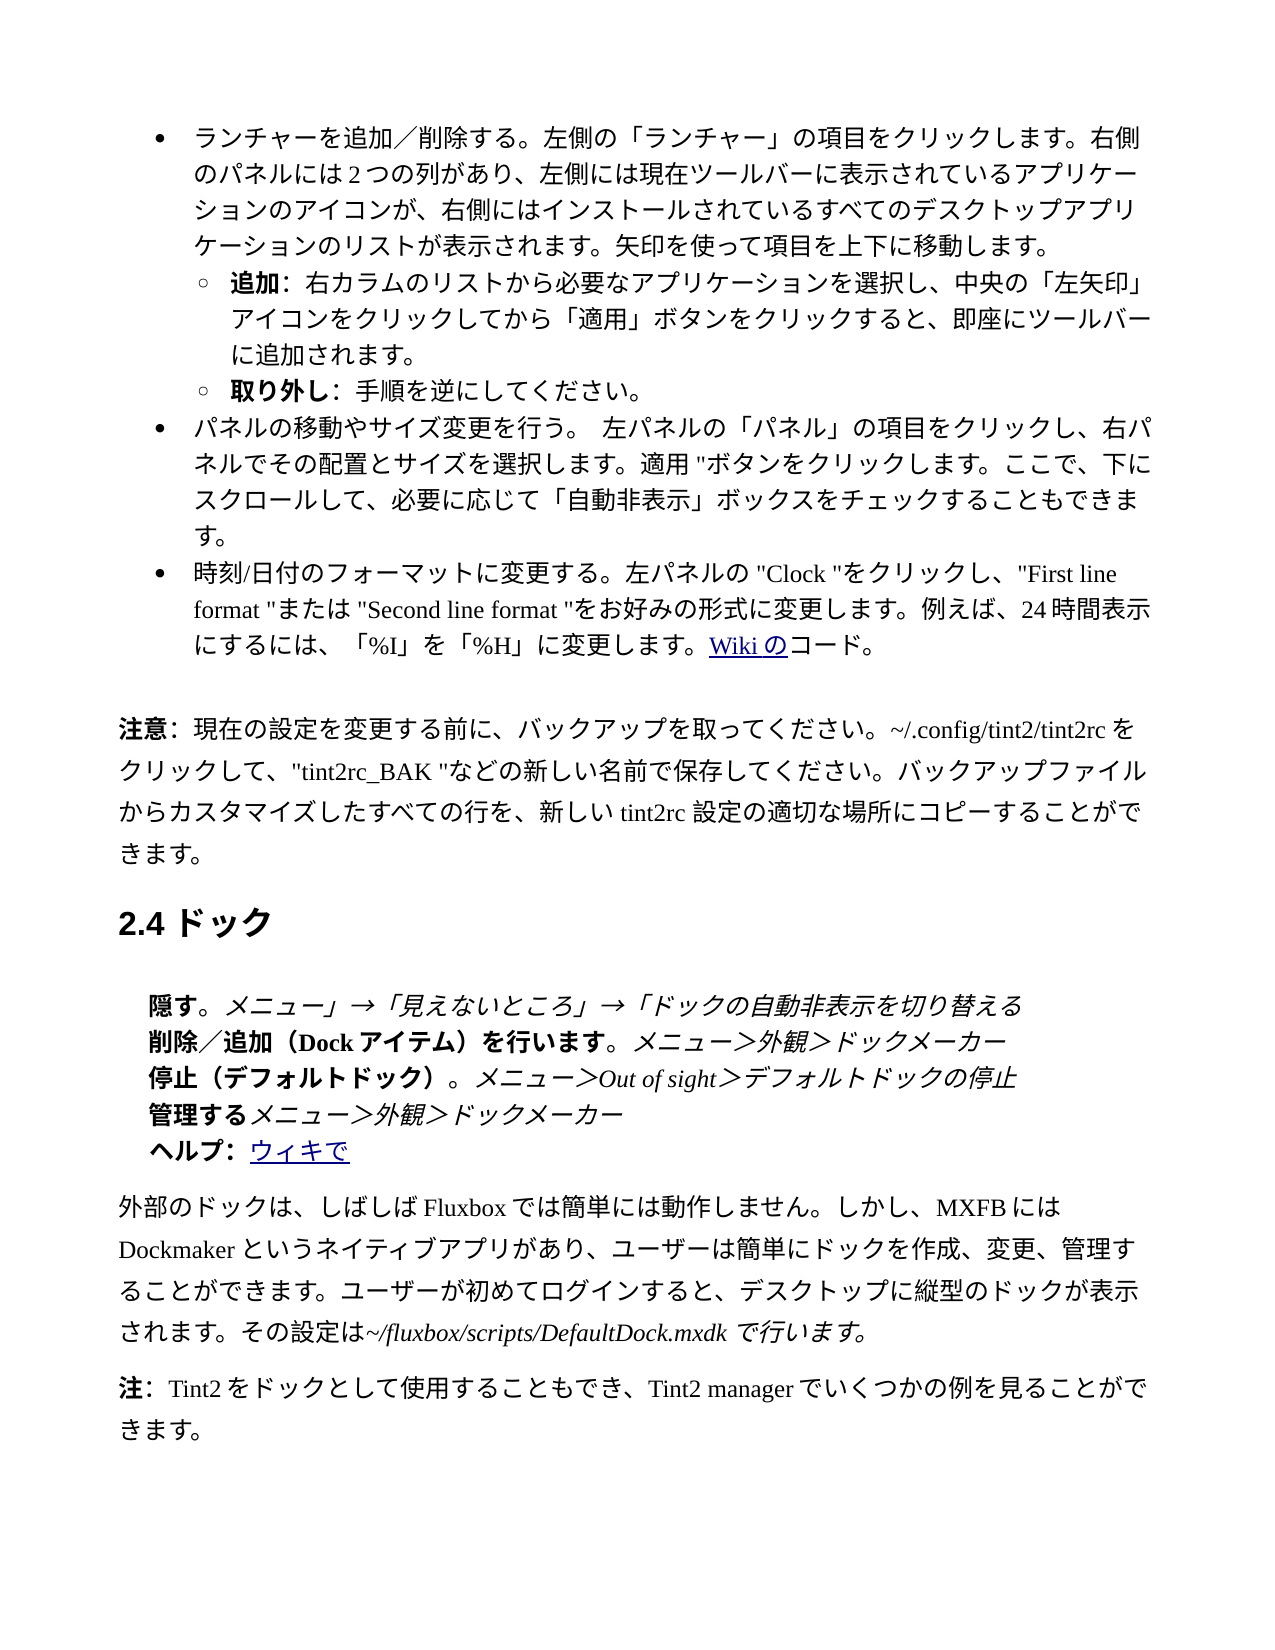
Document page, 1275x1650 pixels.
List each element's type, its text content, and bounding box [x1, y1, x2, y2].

text 削除／追加（Dockアイテム）を行います。メニュー＞外観＞ドックメーカー [148, 1023, 1157, 1059]
text 隠す。メニュー」→「見えないところ」→「ドックの自動非表示を切り替える [148, 986, 1157, 1023]
text ヘルプ：ウィキで [118, 1131, 1157, 1168]
subtitle 2.4 ドック [118, 897, 1157, 945]
list 追加：右カラムのリストから必要なアプリケーションを選択し、中央の「左矢印」アイコンをクリックしてから「適用」ボタンをクリックすると、即座にツールバーに追加されます。 [193, 263, 1157, 372]
list 取り外し：手順を逆にしてください。 [193, 372, 1157, 408]
text 注意：現在の設定を、。~/.config/tint2/tint2rcをクリックして、"tint2rc_BAK "などの新しい名前で保存してください。バックアップファイルからカスタマイズしたすべての行を、新しい tint2rc 設定の適切な場所にコピーすることができます。 [118, 709, 1157, 871]
list パネルの移動やサイズ変更を行う。 左パネルの「パネル」の項目をクリックし、右パネルでその配置とサイズを選択します。適用 "ボタンをクリックします。ここで、下にスクロールして、必要に応じて「自動非表示」ボックスをチェックすることもできます。 [156, 408, 1157, 553]
list 時刻/日付のフォーマットに変更する。左パネルの "Clock "をクリックし、"First line format "または "Second line format "をお好みの形式に変更します。例えば、24時間表示にするには、「%I」を「%H」に変更します。 [156, 553, 1157, 662]
text 外部のドックは、しばしばFluxboxでは簡単には動作しません。しかし、MXFBにはDockmakerというネイティブアプリがあり、ユーザーは簡単にドックを作成、変更、管理することができます。ユーザーが初めてログインすると、デスクトップに縦型のドックが表示されます設定は~/fluxbox/scripts/DefaultDock.mxdkで行います。 [118, 1188, 1157, 1349]
text 注：Tint2をドックとして使用することもでき、Tint2 managerでいくつかの例を見ることができます。 [118, 1369, 1157, 1447]
text 停止（デフォルトドック）。メニュー＞Out of sight＞デフォルトドックの停止 [148, 1059, 1157, 1095]
text 管理するメニュー＞外観＞ドックメーカー [148, 1095, 1157, 1131]
list ランチャーを追加／削除する。左側の「ランチャー」の項目をクリックします。右側のパネルには2つの列があり、左側には現在ツールバーに表示されているアプリケーションのアイコンが、右側にはインストールされているすべてのデスクトップアプリケーションのリストが表示されます。 [156, 118, 1157, 263]
